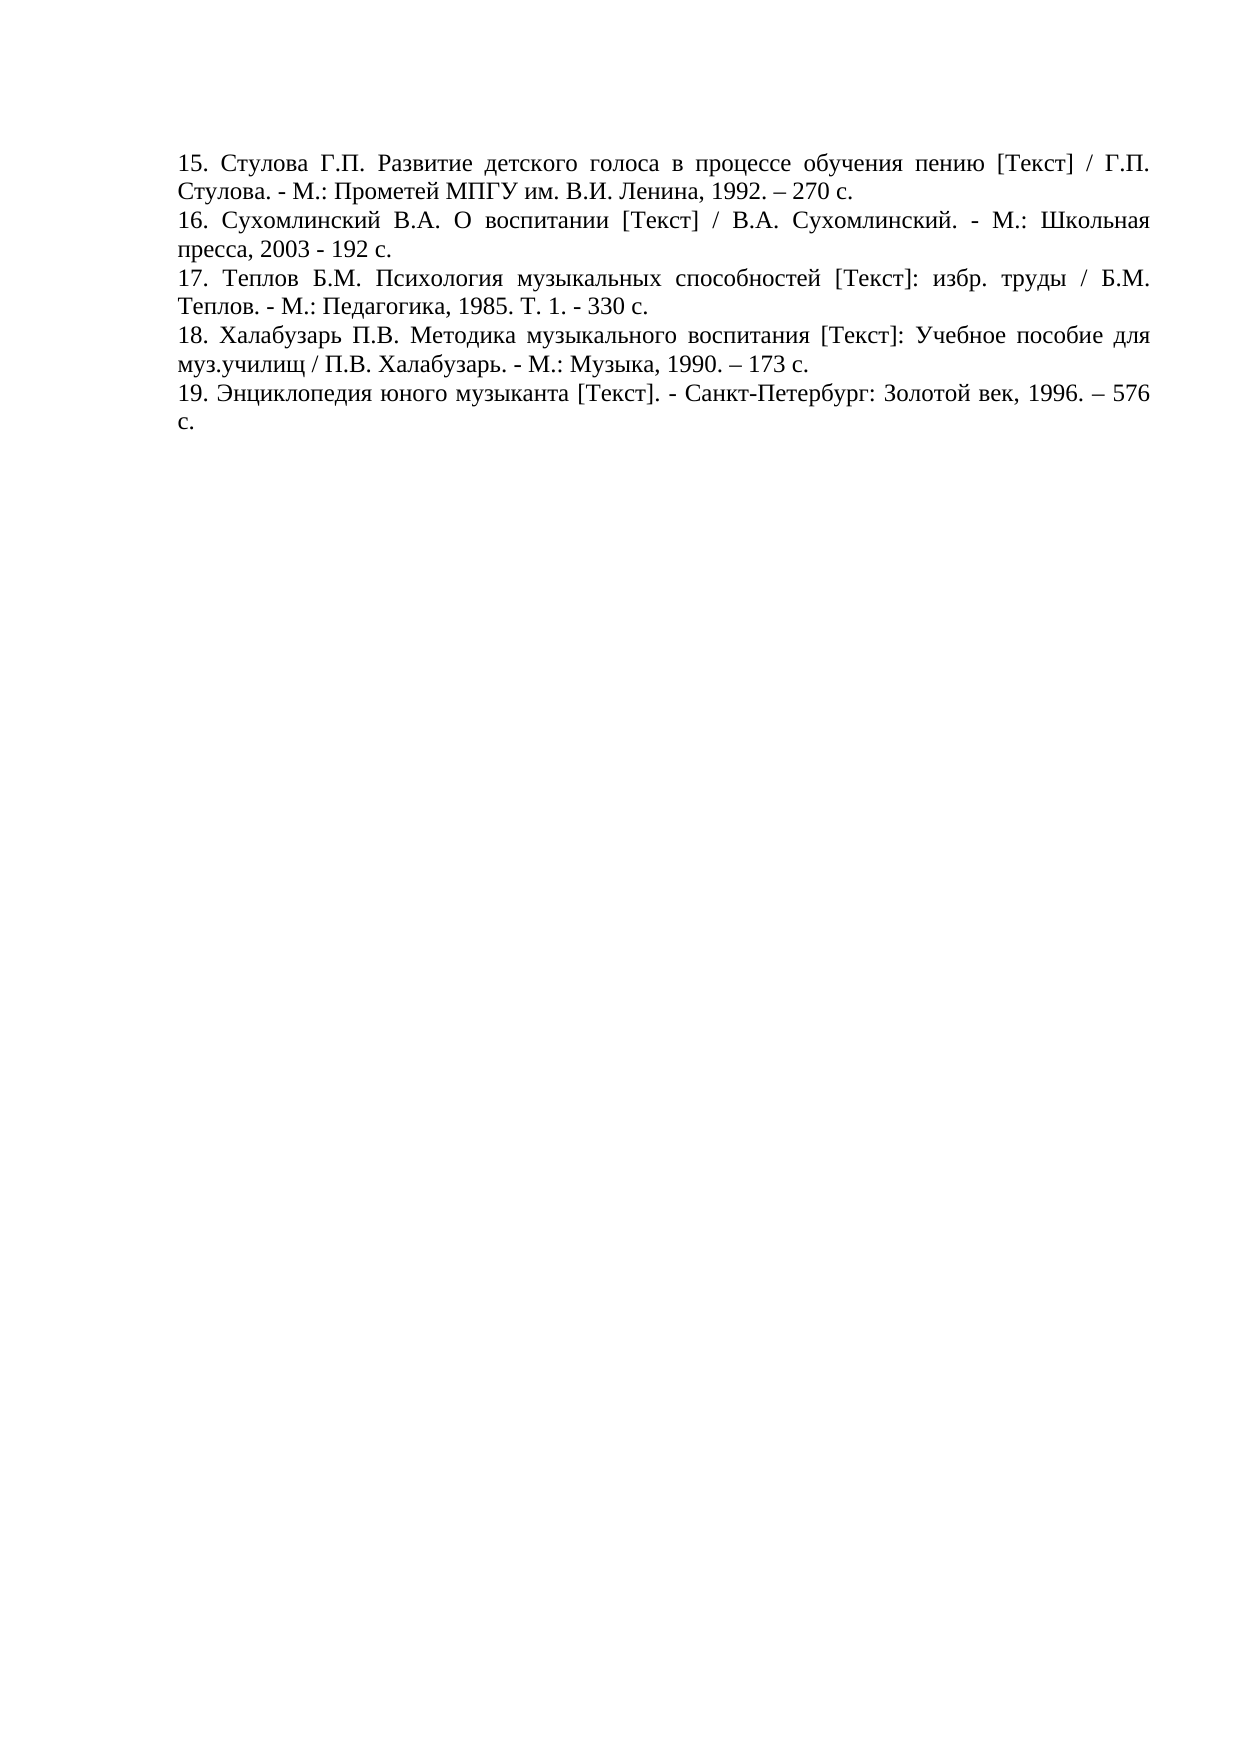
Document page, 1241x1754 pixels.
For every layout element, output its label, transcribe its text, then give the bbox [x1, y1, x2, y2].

text 15. Стулова Г.П. Развитие детского голоса в процессе обучения пению [Текст] / Г.П. Стулова. - М.: Прометей МПГУ им. В.И. Ленина, 1992. – 270 с. [177, 148, 1152, 205]
text 16. Сухомлинский В.А. О воспитании [Текст] / В.А. Сухомлинский. - М.: Школьная пресса, 2003 - 192 с. [177, 205, 1152, 263]
text 18. Халабузарь П.В. Методика музыкального воспитания [Текст]: Учебное пособие для муз.училищ / П.В. Халабузарь. - М.: Музыка, 1990. – 173 с. [177, 320, 1152, 378]
text 17. Теплов Б.М. Психология музыкальных способностей [Текст]: избр. труды / Б.М. Теплов. - М.: Педагогика, 1985. Т. 1. - 330 с. [177, 263, 1152, 320]
text 19. Энциклопедия юного музыканта [Текст]. - Санкт-Петербург: Золотой век, 1996. – 576 с. [177, 378, 1152, 435]
